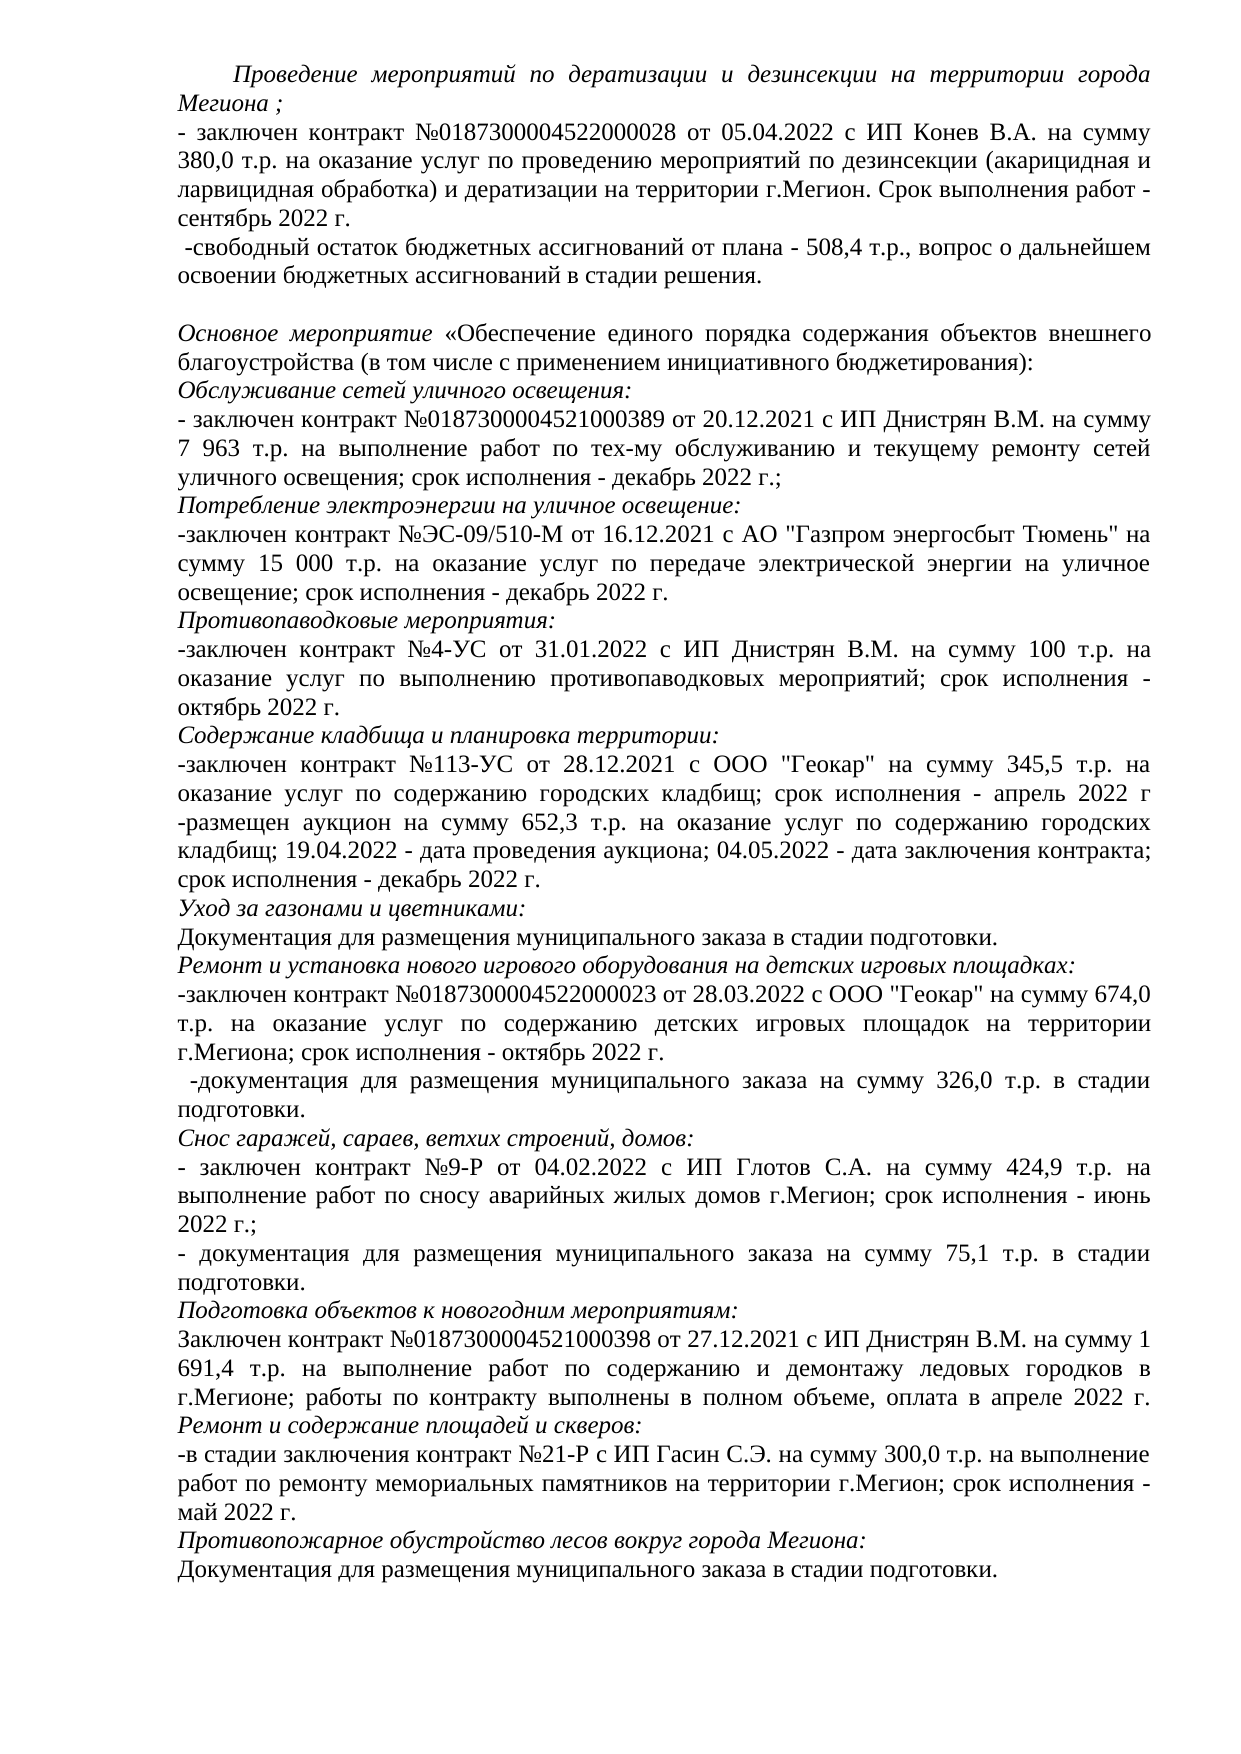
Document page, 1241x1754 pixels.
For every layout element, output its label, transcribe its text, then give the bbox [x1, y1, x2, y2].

text Проведение мероприятий по дератизации и дезинсекции на территории города Мегиона ; [177, 59, 1152, 117]
text Ремонт и установка нового игрового оборудования на детских игровых площадках: [177, 950, 1152, 979]
text Потребление электроэнергии на уличное освещение: [177, 490, 1152, 519]
text -документация для размещения муниципального заказа на сумму 326,0 т.р. в стадии подготовки. [177, 1065, 1152, 1123]
text - заключен контракт №9-Р от 04.02.2022 с ИП Глотов С.А. на сумму 424,9 т.р. на выполнение работ по сносу аварийных жилых домов г.Мегион; срок исполнения - июнь 2022 г.; [177, 1152, 1152, 1238]
text - документация для размещения муниципального заказа на сумму 75,1 т.р. в стадии подготовки. [177, 1238, 1152, 1295]
text Заключен контракт №0187300004521000398 от 27.12.2021 с ИП Днистрян В.М. на сумму 1 691,4 т.р. на выполнение работ по содержанию и демонтажу ледовых городков в г.Мегионе; работы по контракту выполнены в полном объеме, оплата в апреле 2022 г. Ремонт и содержание площадей и скверов: [177, 1324, 1152, 1439]
text Уход за газонами и цветниками: [177, 893, 1152, 922]
text Противопожарное обустройство лесов вокруг города Мегиона: [177, 1525, 1152, 1554]
text Основное мероприятие «Обеспечение единого порядка содержания объектов внешнего благоустройства (в том числе с применением инициативного бюджетирования): [177, 318, 1152, 375]
text -заключен контракт №113-УС от 28.12.2021 с ООО "Геокар" на сумму 345,5 т.р. на оказание услуг по содержанию городских кладбищ; срок исполнения - апрель 2022 г -размещен аукцион на сумму 652,3 т.р. на оказание услуг по содержанию городских кладбищ; 19.04.2022 - дата проведения аукциона; 04.05.2022 - дата заключения контракта; срок исполнения - декабрь 2022 г. [177, 749, 1152, 893]
text -заключен контракт №4-УС от 31.01.2022 с ИП Днистрян В.М. на сумму 100 т.р. на оказание услуг по выполнению противопаводковых мероприятий; срок исполнения - октябрь 2022 г. [177, 634, 1152, 720]
text Подготовка объектов к новогодним мероприятиям: [177, 1295, 1152, 1324]
text Документация для размещения муниципального заказа в стадии подготовки. [177, 922, 1152, 950]
text Снос гаражей, сараев, ветхих строений, домов: [177, 1123, 1152, 1152]
text -в стадии заключения контракт №21-Р с ИП Гасин С.Э. на сумму 300,0 т.р. на выполнение работ по ремонту мемориальных памятников на территории г.Мегион; срок исполнения - май 2022 г. [177, 1439, 1152, 1525]
text -заключен контракт №ЭС-09/510-М от 16.12.2021 с АО "Газпром энергосбыт Тюмень" на сумму 15 000 т.р. на оказание услуг по передаче электрической энергии на уличное освещение; срок исполнения - декабрь 2022 г. [177, 519, 1152, 605]
text Документация для размещения муниципального заказа в стадии подготовки. [177, 1554, 1152, 1583]
text -заключен контракт №0187300004522000023 от 28.03.2022 с ООО "Геокар" на сумму 674,0 т.р. на оказание услуг по содержанию детских игровых площадок на территории г.Мегиона; срок исполнения - октябрь 2022 г. [177, 979, 1152, 1065]
text - заключен контракт №0187300004522000028 от 05.04.2022 с ИП Конев В.А. на сумму 380,0 т.р. на оказание услуг по проведению мероприятий по дезинсекции (акарицидная и ларвицидная обработка) и дератизации на территории г.Мегион. Срок выполнения работ - сентябрь 2022 г. [177, 117, 1152, 232]
text Содержание кладбища и планировка территории: [177, 720, 1152, 749]
text - заключен контракт №0187300004521000389 от 20.12.2021 с ИП Днистрян В.М. на сумму 7 963 т.р. на выполнение работ по тех-му обслуживанию и текущему ремонту сетей уличного освещения; срок исполнения - декабрь 2022 г.; [177, 404, 1152, 490]
text -свободный остаток бюджетных ассигнований от плана - 508,4 т.р., вопрос о дальнейшем освоении бюджетных ассигнований в стадии решения. [177, 232, 1152, 289]
text Обслуживание сетей уличного освещения: [177, 375, 1152, 404]
text Противопаводковые мероприятия: [177, 605, 1152, 634]
